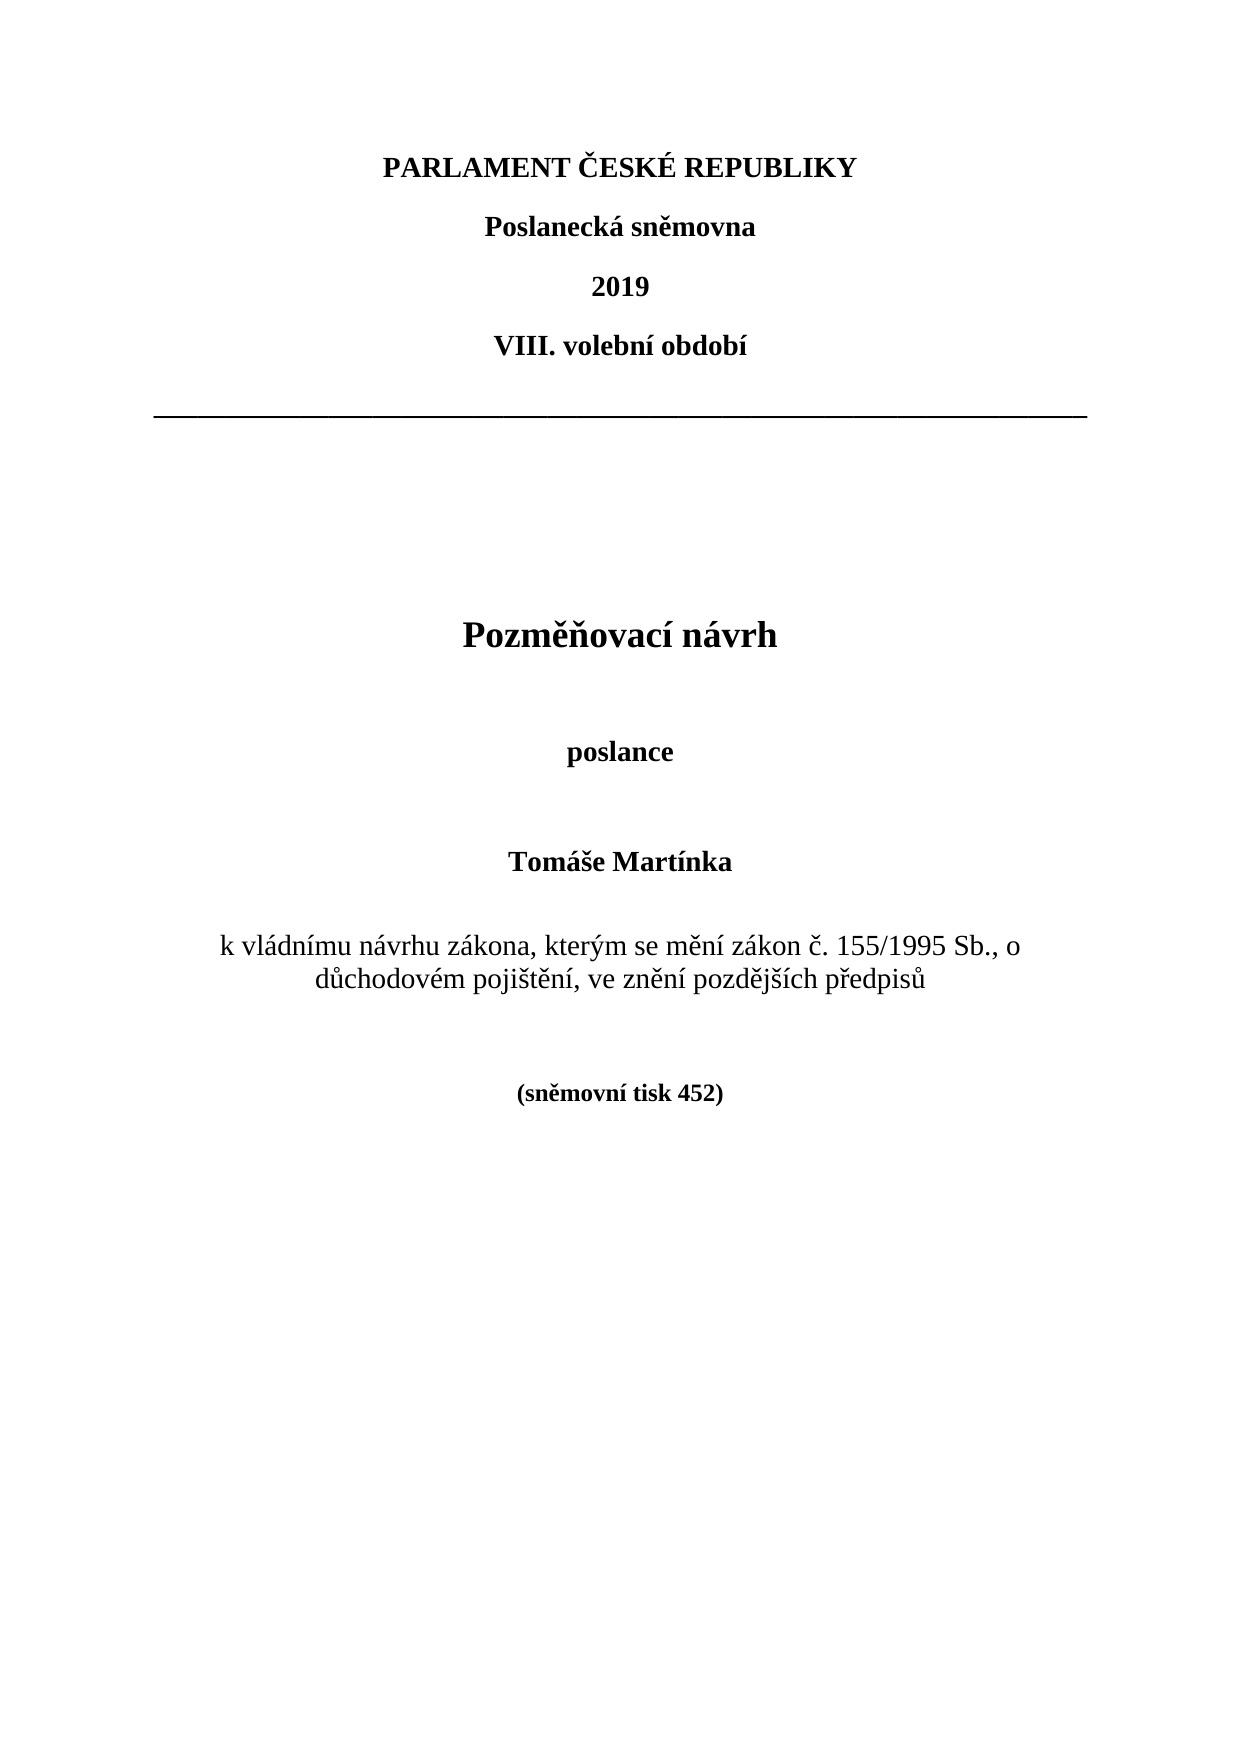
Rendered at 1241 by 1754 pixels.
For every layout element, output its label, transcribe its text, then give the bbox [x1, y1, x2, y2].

text Tomáše Martínka [150, 844, 1090, 878]
text (sněmovní tisk 452) [150, 1078, 1090, 1107]
text Pozměňovací návrh [150, 612, 1090, 655]
text k vládnímu návrhu zákona, kterým se mění zákon č. 155/1995 Sb., o důchodovém pojištění, ve znění pozdějších předpisů [150, 928, 1090, 995]
text poslance [150, 734, 1090, 767]
text ________________________________________________________________ [150, 387, 1090, 421]
text PARLAMENT ČESKÉ REPUBLIKY [150, 150, 1090, 183]
text VIII. volební období [150, 328, 1090, 362]
text Poslanecká sněmovna [150, 209, 1090, 243]
text 2019 [150, 269, 1090, 302]
